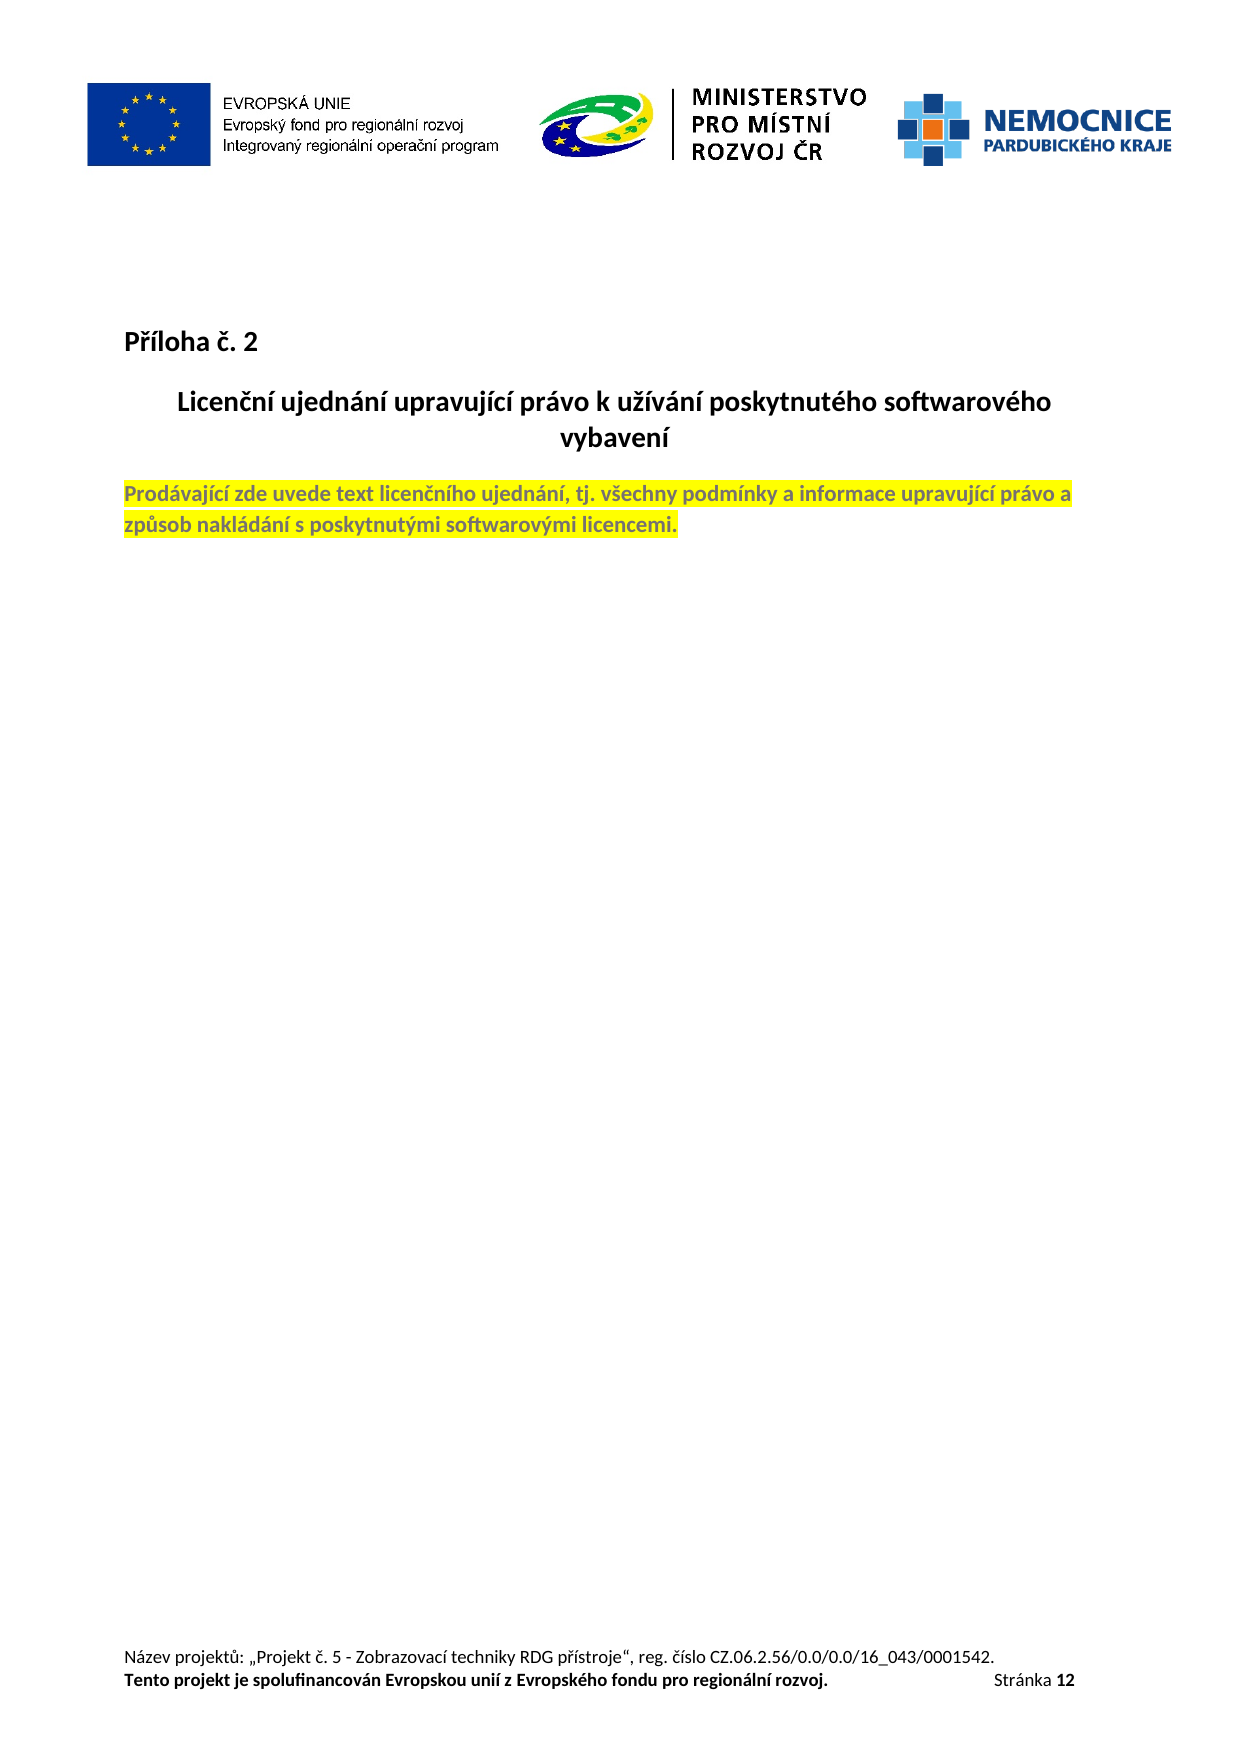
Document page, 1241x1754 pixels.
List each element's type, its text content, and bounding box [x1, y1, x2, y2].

picture [896, 92, 1172, 167]
text Prodávající zde uvede text licenčního ujednání, tj. všechny podmínky a informace upravující právo a způsob nakládání s poskytnutými softwarovými licencemi. [124, 479, 1104, 538]
subtitle Licenční ujednání upravující právo k užívání poskytnutého softwarového vybavení [124, 383, 1104, 454]
subtitle Příloha č. 2 [124, 323, 1104, 358]
picture [61, 54, 893, 193]
